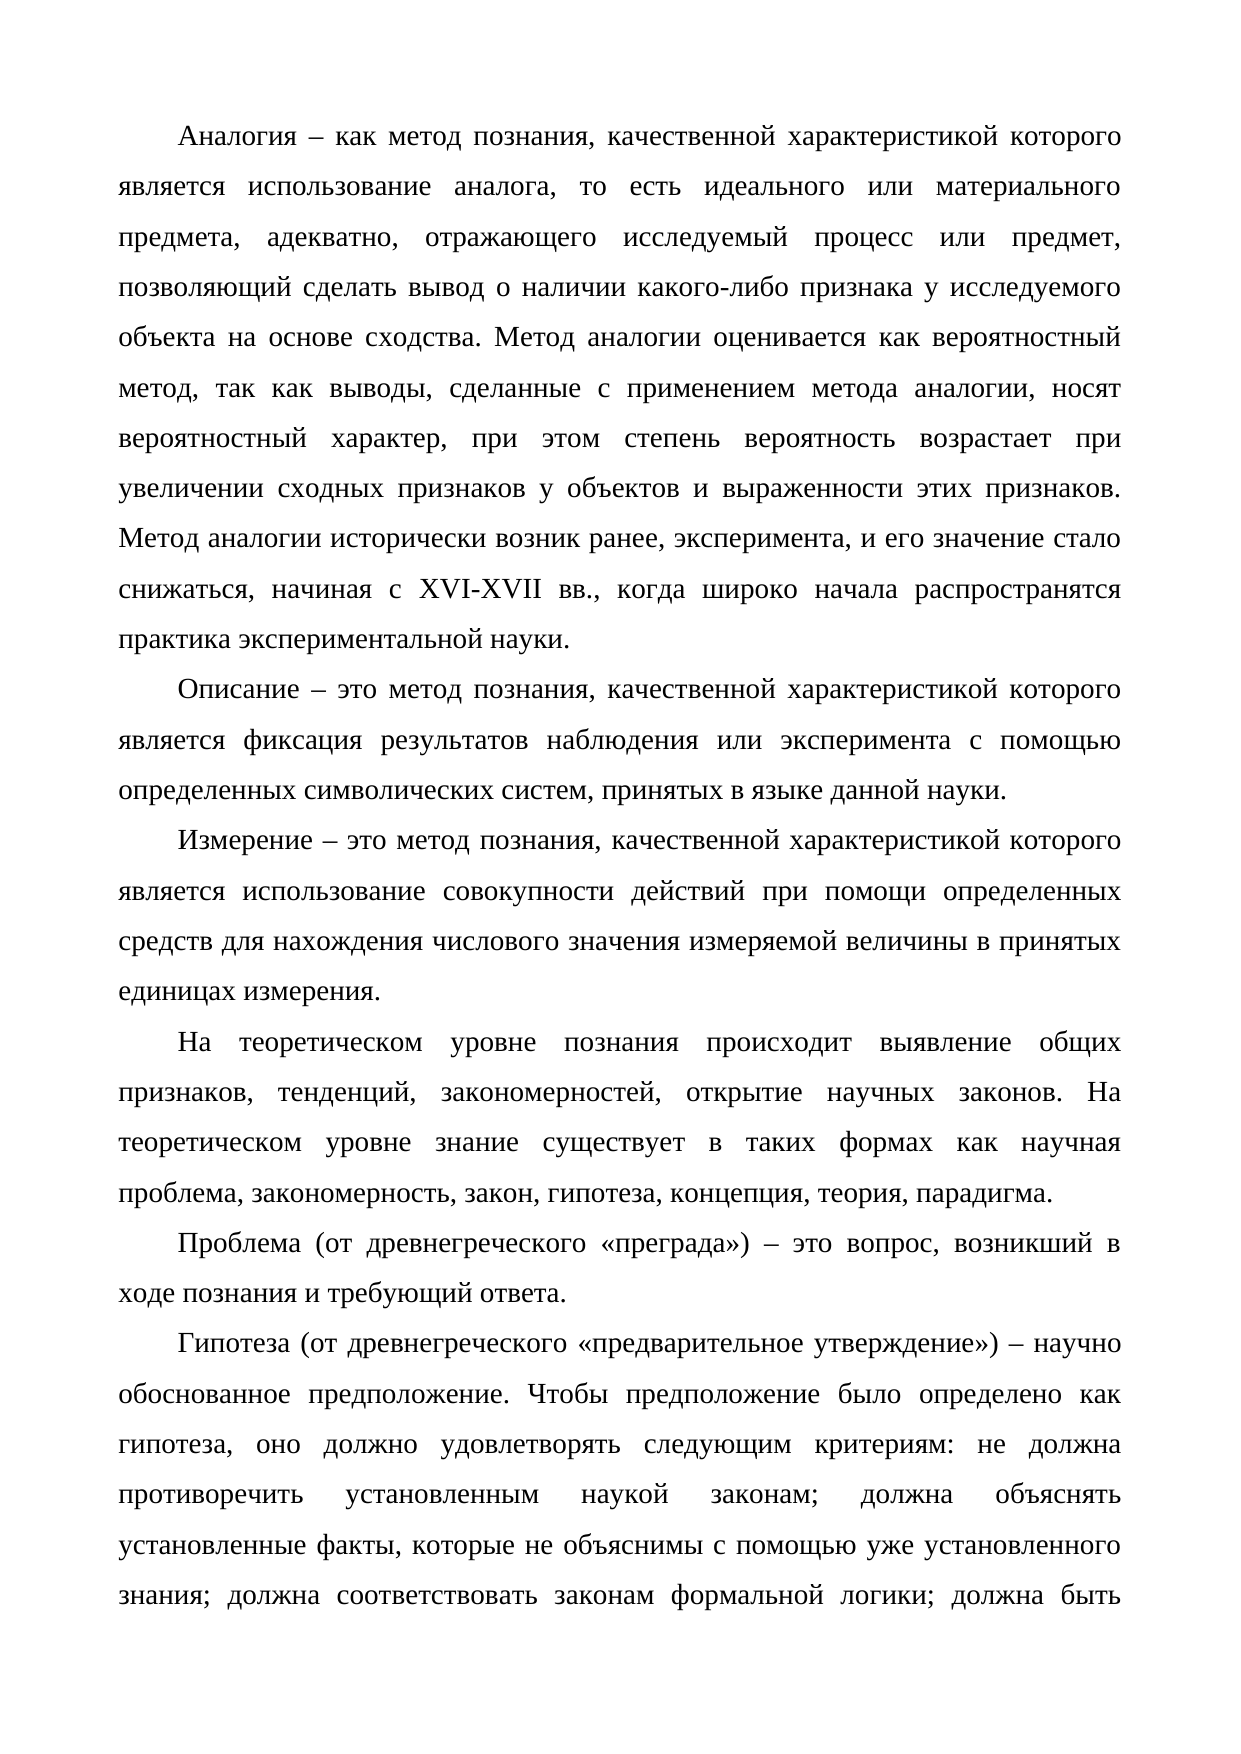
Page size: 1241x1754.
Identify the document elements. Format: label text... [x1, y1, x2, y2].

text Измерение – это метод познания, качественной характеристикой которого является использование совокупности действий при помощи определенных средств для нахождения числового значения измеряемой величины в принятых единицах измерения. [118, 822, 1122, 1007]
text Проблема (от древнегреческого «преграда») – это вопрос, возникший в ходе познания и требующий ответа. [118, 1225, 1122, 1309]
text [118, 1326, 1122, 1611]
text На теоретическом уровне познания происходит выявление общих признаков, тенденций, закономерностей, открытие научных законов. На теоретическом уровне знание существует в таких формах как научная проблема, закономерность, закон, гипотеза, концепция, теория, парадигма. [118, 1024, 1122, 1208]
text Аналогия – как метод познания, качественной характеристикой которого является использование аналога, то есть идеального или материального предмета, адекватно, отражающего исследуемый процесс или предмет, позволяющий сделать вывод о наличии какого-либо признака у исследуемого объекта на основе сходства. Метод аналогии оценивается как вероятностный метод, так как выводы, сделанные с применением метода аналогии, носят вероятностный характер, при этом степень вероятность возрастает при увеличении сходных признаков у объектов и выраженности этих признаков. Метод аналогии исторически возник ранее, эксперимента, и его значение стало снижаться, начиная с XVI-XVII вв., когда широко начала распространятся практика экспериментальной науки. [118, 118, 1122, 655]
text Описание – это метод познания, качественной характеристикой которого является фиксация результатов наблюдения или эксперимента с помощью определенных символических систем, принятых в языке данной науки. [118, 672, 1122, 806]
